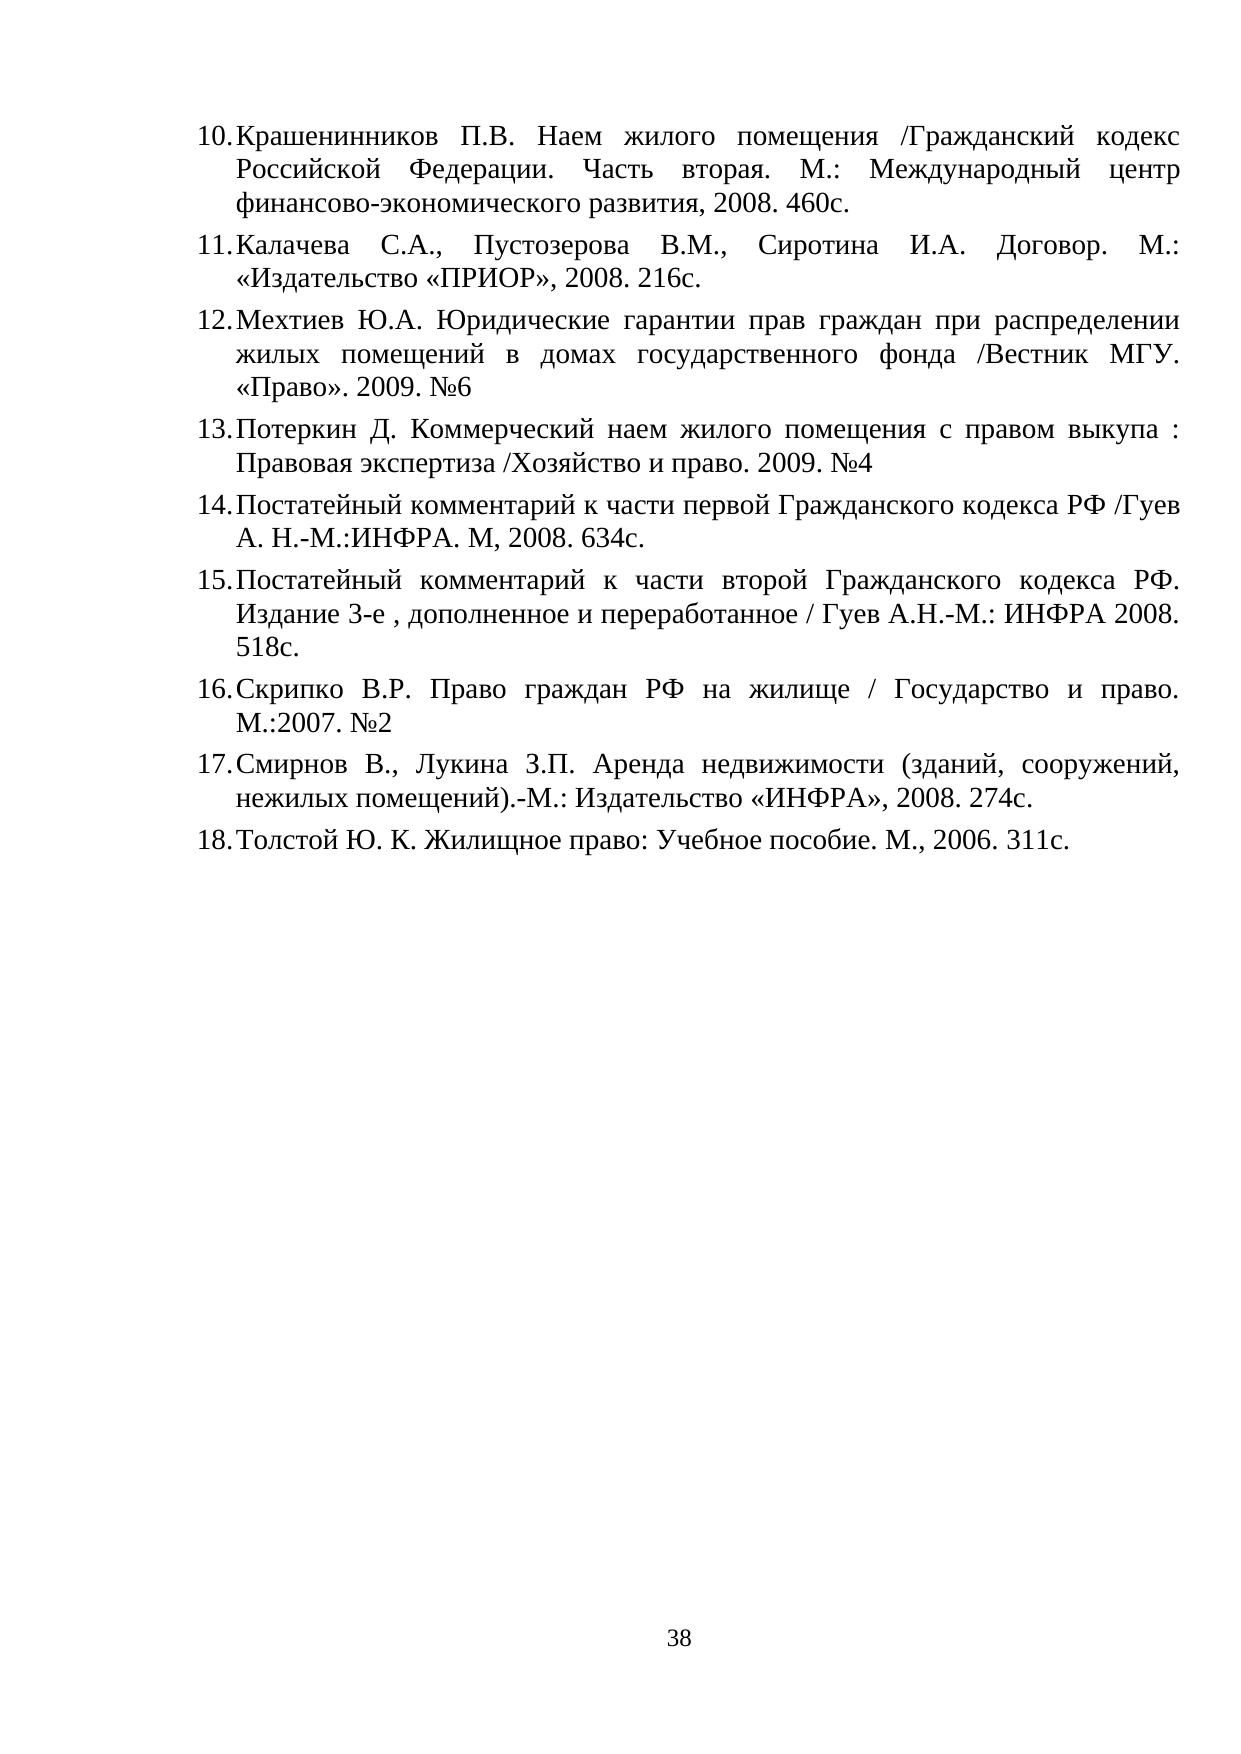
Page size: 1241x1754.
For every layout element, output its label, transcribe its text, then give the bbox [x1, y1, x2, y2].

list Постатейный комментарий к части первой Гражданского кодекса РФ /Гуев А. Н.-М.:ИНФРА. М, 2008. 634с. [197, 487, 1181, 554]
list Потеркин Д. Коммерческий наем жилого помещения с правом выкупа : Правовая экспертиза /Хозяйство и право. 2009. №4 [197, 411, 1181, 478]
list Толстой Ю. К. Жилищное право: Учебное пособие. М., 2006. 311с. [197, 822, 1181, 856]
list Смирнов В., Лукина З.П. Аренда недвижимости (зданий, сооружений, нежилых помещений).-М.: Издательство «ИНФРА», 2008. 274с. [197, 747, 1181, 814]
list Постатейный комментарий к части второй Гражданского кодекса РФ. Издание 3-е , дополненное и переработанное / Гуев А.Н.-М.: ИНФРА 2008. 518с. [197, 562, 1181, 663]
list Скрипко В.Р. Право граждан РФ на жилище / Государство и право. М.:2007. №2 [197, 671, 1181, 738]
list Калачева С.А., Пустозерова В.М., Сиротина И.А. Договор. М.: «Издательство «ПРИОР», 2008. 216с. [197, 227, 1181, 294]
list Мехтиев Ю.А. Юридические гарантии прав граждан при распределении жилых помещений в домах государственного фонда /Вестник МГУ. «Право». 2009. №6 [197, 302, 1181, 403]
list Крашенинников П.В. Наем жилого помещения /Гражданский кодекс Российской Федерации. Часть вторая. М.: Международный центр финансово-экономического развития, 2008. 460с. [197, 118, 1181, 219]
